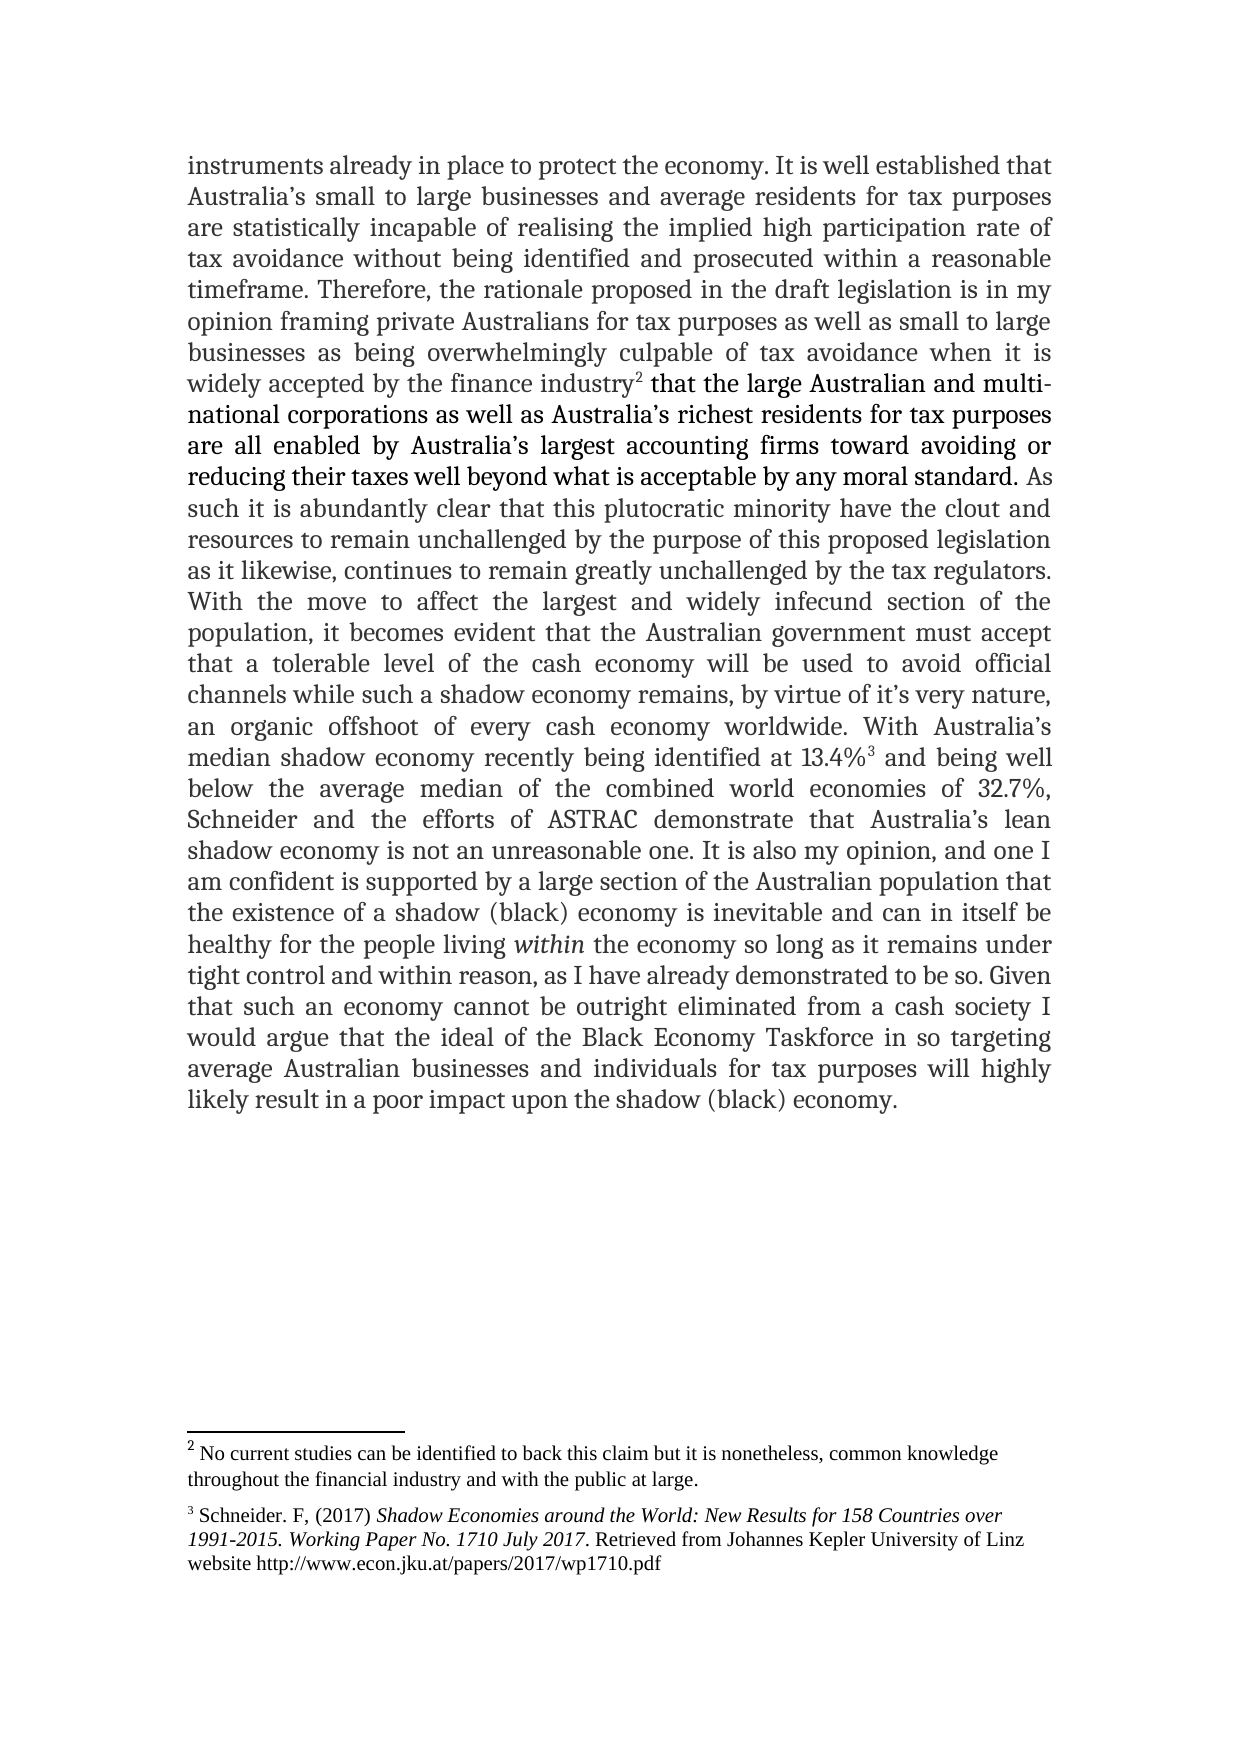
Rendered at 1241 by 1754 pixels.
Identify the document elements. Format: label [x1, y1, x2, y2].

text [187, 150, 1053, 1116]
